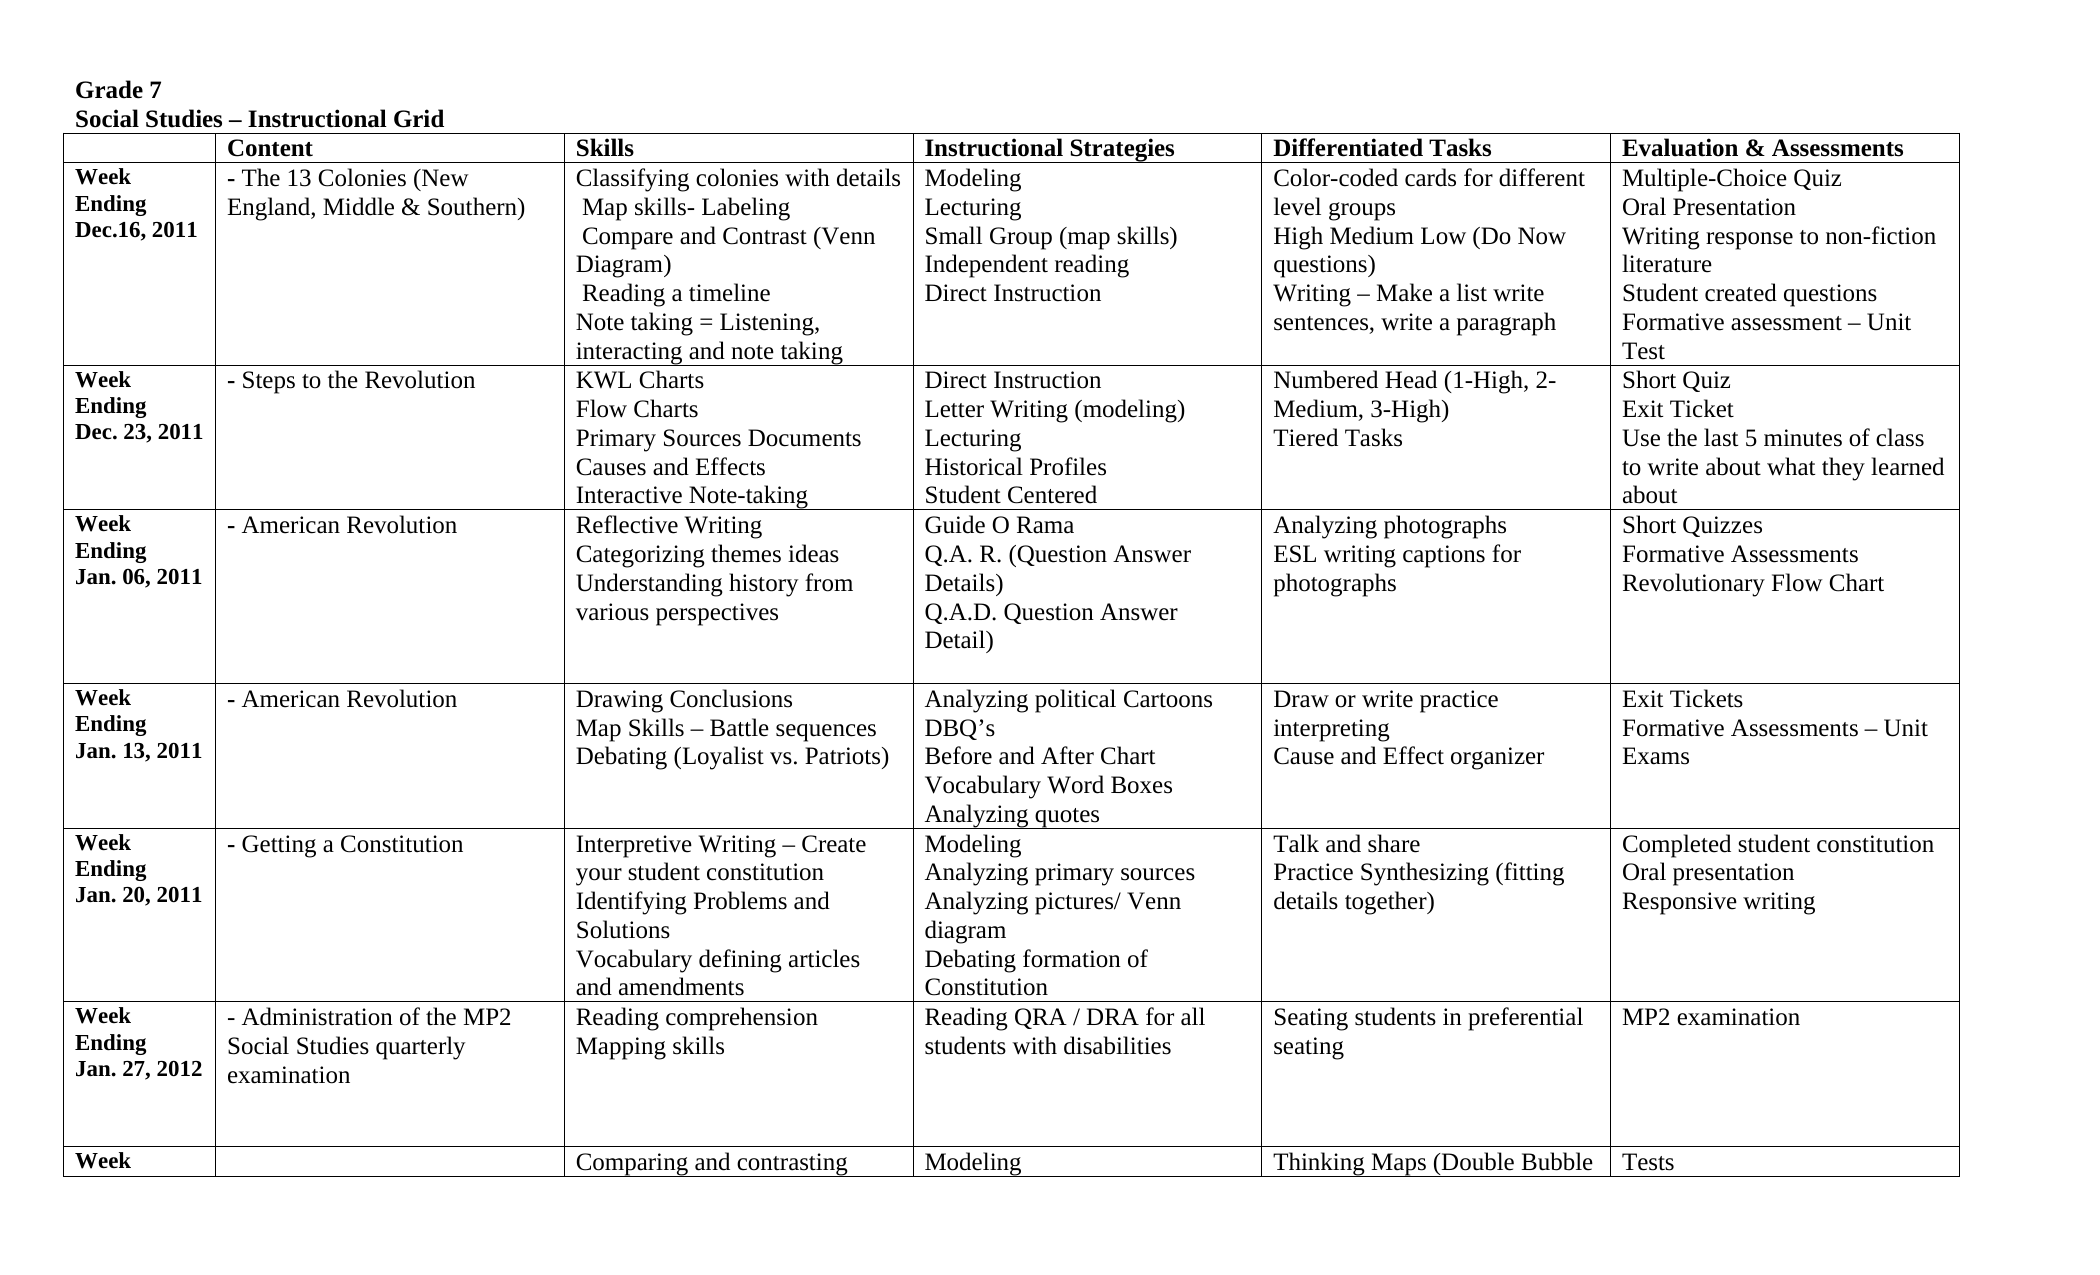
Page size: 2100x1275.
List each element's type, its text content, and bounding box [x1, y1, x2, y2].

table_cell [1262, 1147, 1610, 1176]
table_cell Completed student constitution Oral presentation Responsive writing [1611, 829, 1959, 1001]
table_cell - Getting a Constitution [216, 829, 564, 1001]
table_cell Short Quizzes Formative Assessments Revolutionary Flow Chart [1611, 510, 1959, 683]
table_header Evaluation & Assessments [1611, 134, 1959, 162]
table_header [64, 134, 215, 162]
table_cell Interpretive Writing – Create your student constitution Identifying Problems and Solutions Vocabulary defining articles and amendments [565, 829, 913, 1001]
table_cell - American Revolution [216, 510, 564, 683]
table_cell MP2 examination [1611, 1002, 1959, 1146]
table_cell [565, 1147, 913, 1176]
table_header Content [216, 134, 564, 162]
table_cell Week Ending Jan. 20, 2011 [64, 829, 215, 1001]
table_cell Numbered Head (1-High, 2-Medium, 3-High) Tiered Tasks [1262, 366, 1610, 509]
table_header Differentiated Tasks [1262, 134, 1610, 162]
table_cell Week Ending Jan. 13, 2011 [64, 684, 215, 828]
table_cell Analyzing photographs ESL writing captions for photographs [1262, 510, 1610, 683]
table_cell Modeling Analyzing primary sources Analyzing pictures/ Venn diagram Debating formation of Constitution [914, 829, 1261, 1001]
table_header Instructional Strategies [914, 134, 1261, 162]
table_cell Guide O Rama Q.A. R. (Question Answer Details) Q.A.D. Question Answer Detail) [914, 510, 1261, 683]
table_header Skills [565, 134, 913, 162]
table_cell Week Ending Jan. 27, 2012 [64, 1002, 215, 1146]
table_cell Modeling Lecturing Small Group (map skills) Independent reading Direct Instruction [914, 163, 1261, 364]
table_cell Direct Instruction Letter Writing (modeling) Lecturing Historical Profiles Student Centered [914, 366, 1261, 509]
table_cell Reading QRA / DRA for all students with disabilities [914, 1002, 1261, 1146]
table_cell - Steps to the Revolution [216, 366, 564, 509]
table_cell Talk and share Practice Synthesizing (fitting details together) [1262, 829, 1610, 1001]
table_cell Classifying colonies with details Map skills- Labeling Compare and Contrast (Venn Diagram) Reading a timeline Note taking = Listening, interacting and note taking [565, 163, 913, 364]
table_cell - Administration of the MP2 Social Studies quarterly examination [216, 1002, 564, 1146]
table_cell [1611, 1147, 1959, 1176]
table_cell KWL Charts Flow Charts Primary Sources Documents Causes and Effects Interactive Note-taking [565, 366, 913, 509]
table_cell Multiple-Choice Quiz Oral Presentation Writing response to non-fiction literature Student created questions Formative assessment – Unit Test [1611, 163, 1959, 364]
table_cell Week Ending Dec.16, 2011 [64, 163, 215, 364]
table_cell Week Ending Dec. 23, 2011 [64, 366, 215, 509]
table_cell Short Quiz Exit Ticket Use the last 5 minutes of class to write about what they learned about [1611, 366, 1959, 509]
text Social Studies – Instructional Grid [75, 104, 2025, 132]
table_cell Color-coded cards for different level groups High Medium Low (Do Now questions) Writing – Make a list write sentences, write a paragraph [1262, 163, 1610, 364]
table_cell Draw or write practice interpreting Cause and Effect organizer [1262, 684, 1610, 828]
table_cell Analyzing political Cartoons DBQ’s Before and After Chart Vocabulary Word Boxes Analyzing quotes [914, 684, 1261, 828]
table_cell Seating students in preferential seating [1262, 1002, 1610, 1146]
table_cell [216, 1147, 564, 1176]
table_cell Drawing Conclusions Map Skills – Battle sequences Debating (Loyalist vs. Patriots) [565, 684, 913, 828]
table_cell Reading comprehension Mapping skills [565, 1002, 913, 1146]
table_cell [64, 1147, 215, 1176]
table_cell - American Revolution [216, 684, 564, 828]
table_cell - The 13 Colonies (New England, Middle & Southern) [216, 163, 564, 364]
table_cell Exit Tickets Formative Assessments – Unit Exams [1611, 684, 1959, 828]
table_cell Reflective Writing Categorizing themes ideas Understanding history from various perspectives [565, 510, 913, 683]
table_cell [914, 1147, 1261, 1176]
text Grade 7 [75, 75, 2025, 104]
table_cell Week Ending Jan. 06, 2011 [64, 510, 215, 683]
